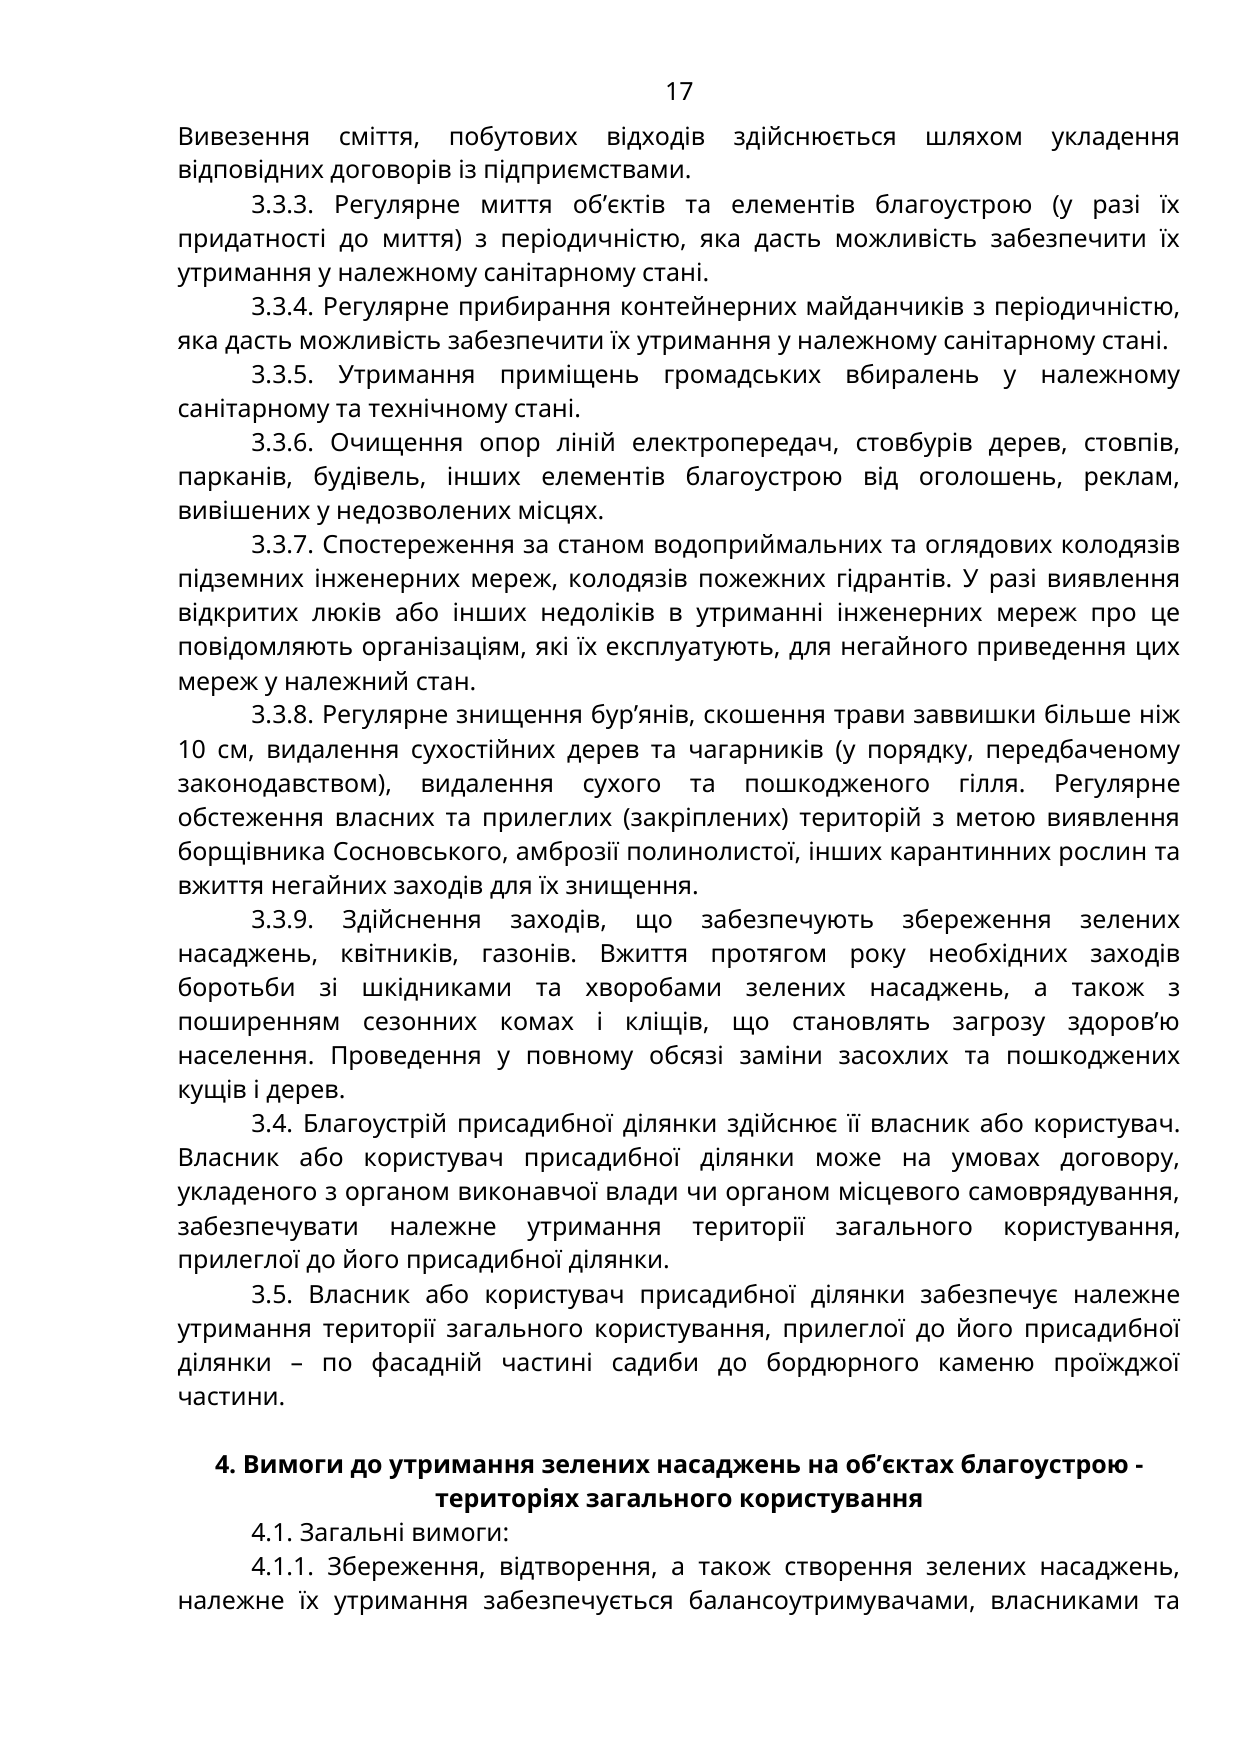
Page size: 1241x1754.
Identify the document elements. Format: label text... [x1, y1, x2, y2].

list 3.3.5. Утримання приміщень громадських вбиралень у належному санітарному та технічному стані. [177, 357, 1181, 425]
list 3.3.7. Спостереження за станом водоприймальних та оглядових колодязів підземних інженерних мереж, колодязів пожежних гідрантів. У разі виявлення відкритих люків або інших недоліків в утриманні інженерних мереж про це повідомляють організаціям, які їх експлуатують, для негайного приведення цих мереж у належний стан. [177, 527, 1181, 697]
list 3.3.4. Регулярне прибирання контейнерних майданчиків з періодичністю, яка дасть можливість забезпечити їх утримання у належному санітарному стані. [177, 288, 1181, 357]
list 3.3.9. Здійснення заходів, що забезпечують збереження зелених насаджень, квітників, газонів. Вжиття протягом року необхідних заходів боротьби зі шкідниками та хворобами зелених насаджень, а також з поширенням сезонних комах і кліщів, що становлять загрозу здоров’ю населення. Проведення у повному обсязі заміни засохлих та пошкоджених кущів і дерев. [177, 902, 1181, 1106]
text 3.5. Власник або користувач присадибної ділянки забезпечує належне утримання території загального користування, прилеглої до його присадибної ділянки – по фасадній частині садиби до бордюрного каменю проїжджої частини. [177, 1276, 1181, 1412]
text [177, 1549, 1181, 1617]
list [177, 118, 1181, 186]
text 4. Вимоги до утримання зелених насаджень на об’єктах благоустрою - територіях загального користування [923, 1447, 1181, 1515]
list 3.3.8. Регулярне знищення бур’янів, скошення трави заввишки більше ніж 10 см, видалення сухостійних дерев та чагарників (у порядку, передбаченому законодавством), видалення сухого та пошкодженого гілля. Регулярне обстеження власних та прилеглих (закріплених) територій з метою виявлення борщівника Сосновського, амброзії полинолистої, інших карантинних рослин та вжиття негайних заходів для їх знищення. [177, 697, 1181, 902]
list 3.3.6. Очищення опор ліній електропередач, стовбурів дерев, стовпів, парканів, будівель, інших елементів благоустрою від оголошень, реклам, вивішених у недозволених місцях. [177, 425, 1181, 527]
text 4. Вимоги до утримання зелених насаджень на об’єктах благоустрою - територіях загального користування [177, 1447, 435, 1515]
list 3.4. Благоустрій присадибної ділянки здійснює її власник або користувач. Власник або користувач присадибної ділянки може на умовах договору, укладеного з органом виконавчої влади чи органом місцевого самоврядування, забезпечувати належне утримання території загального користування, прилеглої до його присадибної ділянки. [177, 1106, 1181, 1276]
list 3.3.3. Регулярне миття об’єктів та елементів благоустрою (у разі їх придатності до миття) з періодичністю, яка дасть можливість забезпечити їх утримання у належному санітарному стані. [177, 186, 1181, 288]
text 4.1. Загальні вимоги: [177, 1515, 1181, 1549]
